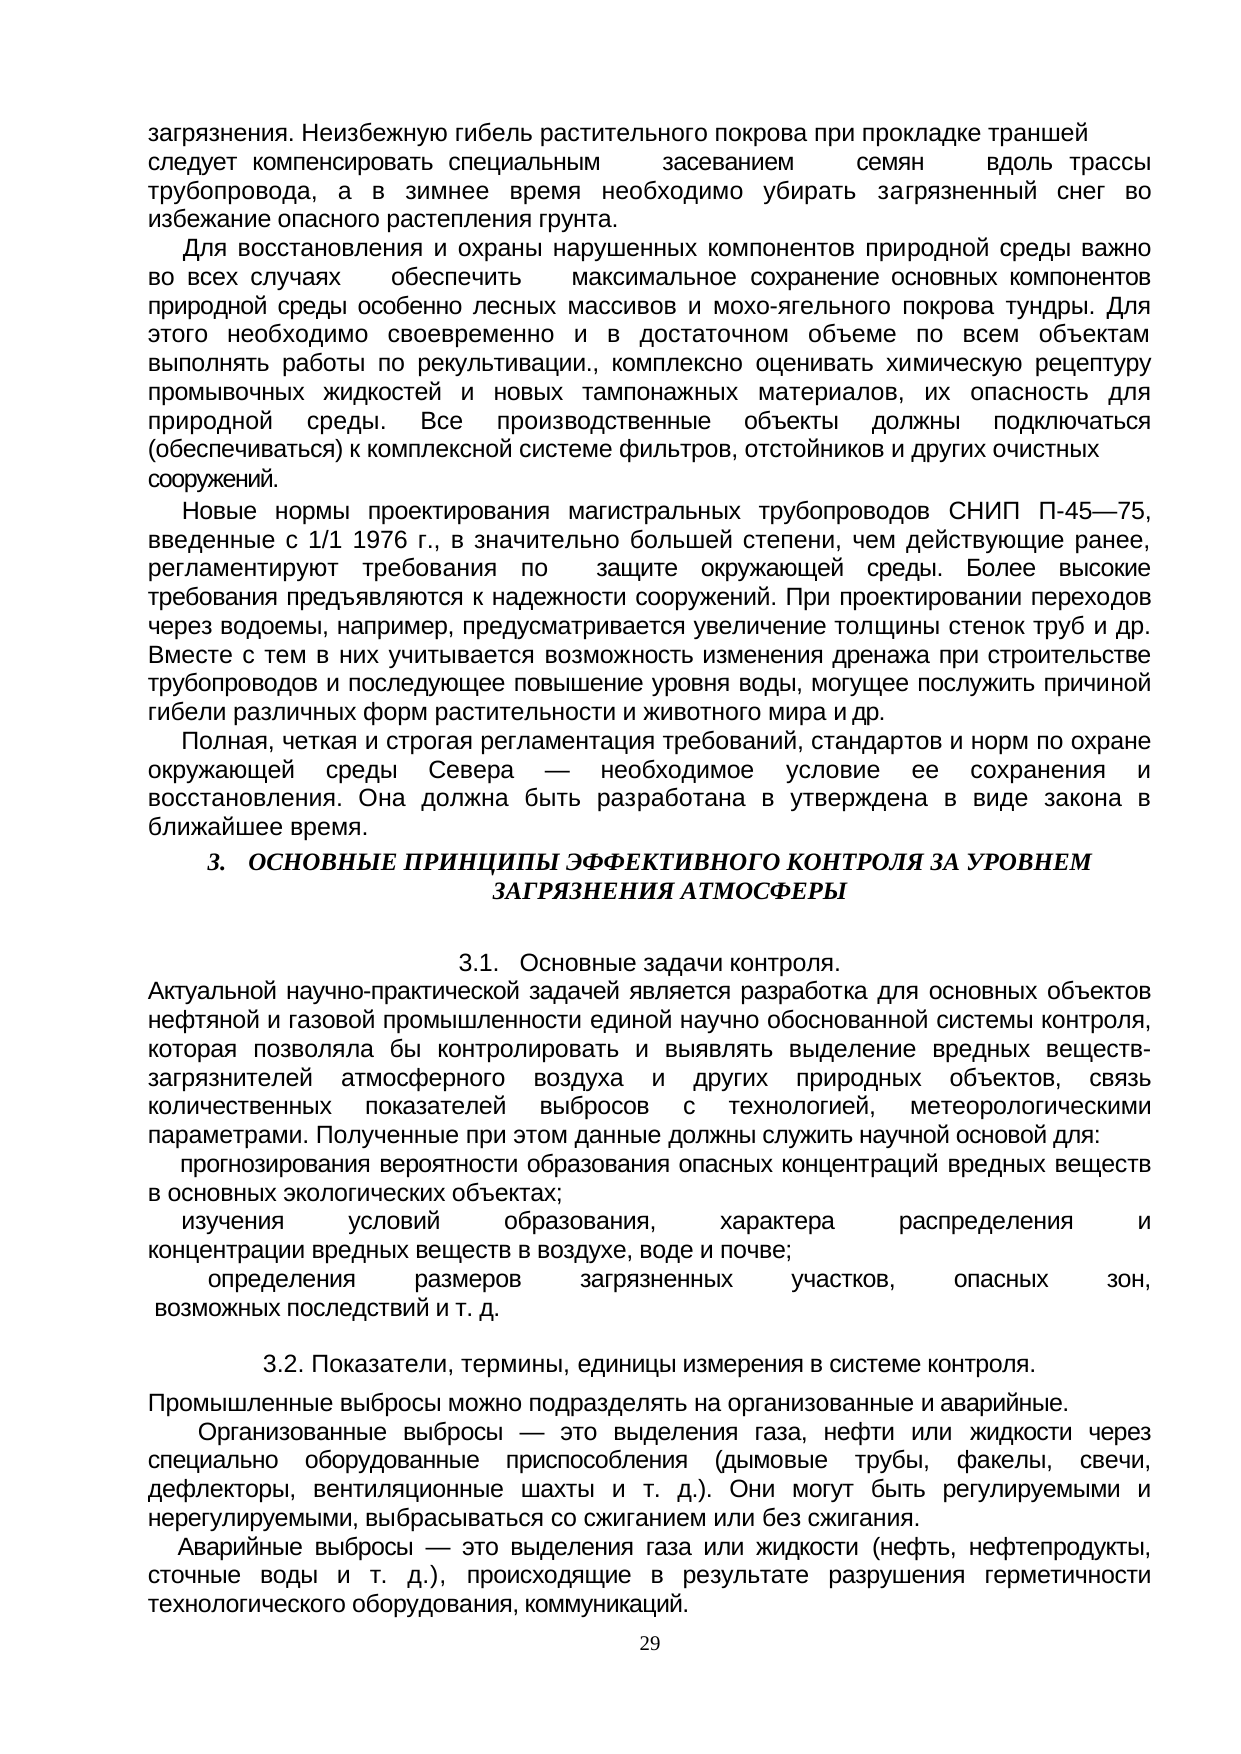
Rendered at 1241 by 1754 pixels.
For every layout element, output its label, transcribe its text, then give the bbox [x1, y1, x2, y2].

text определения размеров загрязненных участков, опасных зон, возможных последствий и т. д. [148, 1264, 1151, 1321]
text Для восстановления и охраны нарушенных компонентов природной среды важно во всех случаях обеспечить максимальное сохранение основных компонентов природной среды особенно лесных массивов и мохо-ягельного покрова тундры. Для этого необходимо своевременно и в достаточном объеме по всем объектам выполнять работы по рекультивации., комплексно оценивать химическую рецептуру промывочных жидкостей и новых тампонажных материалов, их опасность для природной среды. Все производственные объекты должны подключаться (обеспечиваться) к комплексной системе фильтров, отстойников и других очистных [148, 233, 1151, 463]
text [148, 118, 1151, 147]
text Актуальной научно-практической задачей является разработка для основных объектов нефтяной и газовой промышленности единой научно обоснованной системы контроля, которая позволяла бы контролировать и выявлять выделение вредных веществ-загрязнителей атмосферного воздуха и других природных объектов, связь количественных показателей выбросов с технологией, метеорологическими параметрами. Полученные при этом данные должны служить научной основой для: [148, 976, 1151, 1149]
text Организованные выбросы — это выделения газа, нефти или жидкости через специально оборудованные приспособления (дымовые трубы, факелы, свечи, дефлекторы, вентиляционные шахты и т. д.). Они могут быть регулируемыми и нерегулируемыми, выбрасываться со сжиганием или без сжигания. [131, 1417, 1151, 1532]
text 3.1. Основные задачи контроля. [148, 947, 1151, 976]
text Промышленные выбросы можно подразделять на организованные и аварийные. [148, 1388, 1151, 1417]
text следует компенсировать специальным засеванием семян вдоль трассы трубопровода, а в зимнее время необходимо убирать загрязненный снег во избежание опасного растепления грунта. [148, 147, 1151, 233]
text Новые нормы проектирования магистральных трубопроводов СНИП П-45—75, введенные с 1/1 1976 г., в значительно большей степени, чем действующие ранее, регламентируют требования по защите окружающей среды. Более высокие требования предъявляются к надежности сооружений. При проектировании переходов через водоемы, например, предусматривается увеличение толщины стенок труб и др. Вместе с тем в них учитывается возможность изменения дренажа при строительстве трубопроводов и последующее повышение уровня воды, могущее послужить причиной гибели различных форм растительности и животного мира и др. [148, 496, 1151, 726]
text Аварийные выбросы — это выделения газа или жидкости (нефть, нефтепродукты, сточные воды и т. д.), происходящие в результате разрушения герметичности технологического оборудования, коммуникаций. [148, 1532, 1151, 1618]
text Полная, четкая и строгая регламентация требований, стандартов и норм по охране окружающей среды Севера — необходимое условие ее сохранения и восстановления. Она должна быть разработана в утверждена в виде закона в ближайшее время. [148, 726, 1151, 841]
list ОСНОВНЫЕ ПРИНЦИПЫ ЭФФЕКТИВНОГО КОНТРОЛЯ ЗА УРОВНЕМ ЗАГРЯЗНЕНИЯ АТМОСФЕРЫ [148, 847, 1151, 904]
text сооружений. [148, 464, 1151, 492]
text 3.2. Показатели, термины, единицы измерения в системе контроля. [148, 1349, 1151, 1377]
text изучения условий образования, характера распределения и концентрации вредных веществ в воздухе, воде и почве; [148, 1206, 1151, 1264]
text прогнозирования вероятности образования опасных концентраций вредных веществ в основных экологических объектах; [148, 1149, 1151, 1206]
